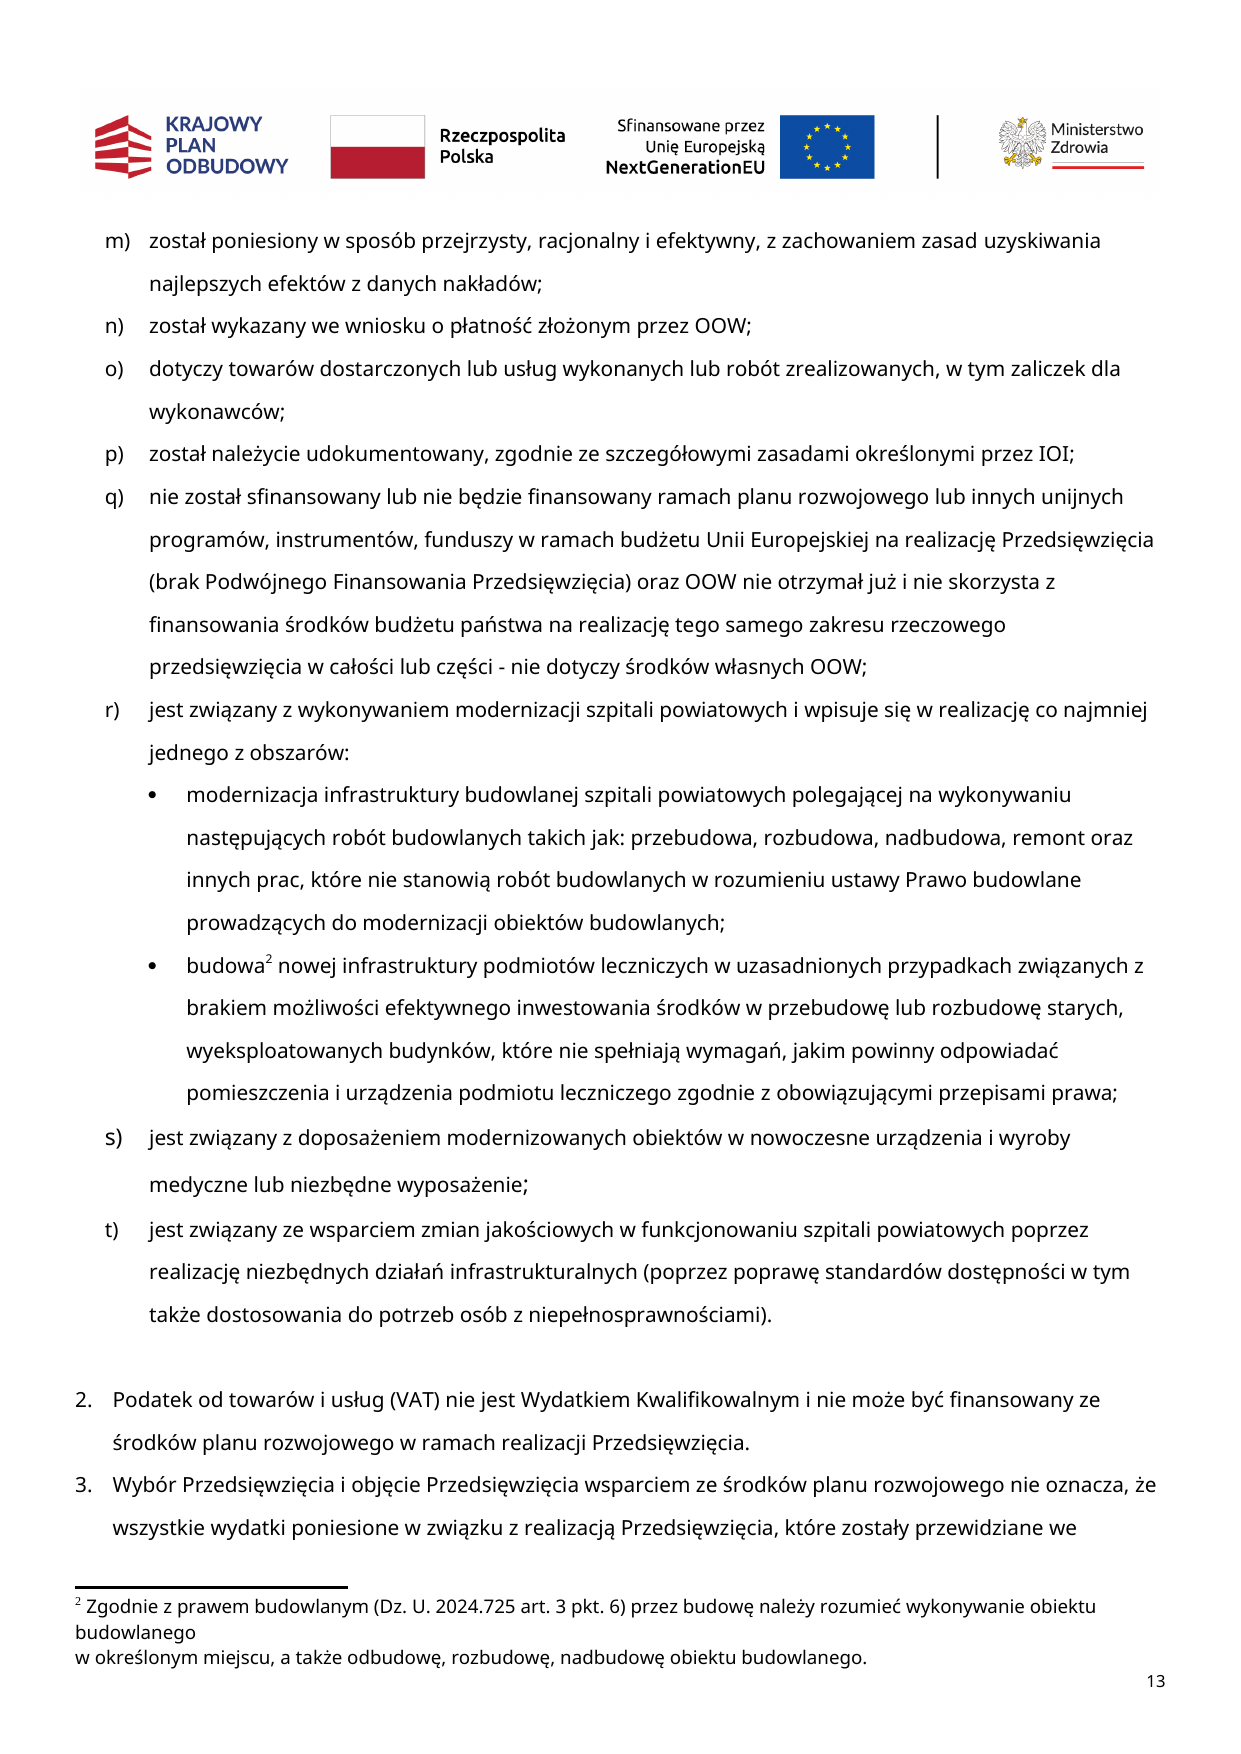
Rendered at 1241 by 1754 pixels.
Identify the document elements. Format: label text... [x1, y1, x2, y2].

list został należycie udokumentowany, zgodnie ze szczegółowymi zasadami określonymi przez IOI; [104, 439, 1165, 468]
list został wykazany we wniosku o płatność złożonym przez OOW; [104, 312, 1165, 340]
list został poniesiony w sposób przejrzysty, racjonalny i efektywny, z zachowaniem zasad uzyskiwania najlepszych efektów z danych nakładów; [104, 226, 1165, 297]
list jest związany z doposażeniem modernizowanych obiektów w nowoczesne urządzenia i wyroby medyczne lub niezbędne wyposażenie; [104, 1121, 1165, 1199]
list jest związany z wykonywaniem modernizacji szpitali powiatowych i wpisuje się w realizację co najmniej jednego z obszarów: [104, 695, 1165, 766]
list nie został sfinansowany lub nie będzie finansowany ramach planu rozwojowego lub innych unijnych programów, instrumentów, funduszy w ramach budżetu Unii Europejskiej na realizację Przedsięwzięcia (brak Podwójnego Finansowania Przedsięwzięcia) oraz OOW nie otrzymał już i nie skorzysta z finansowania środków budżetu państwa na realizację tego samego zakresu rzeczowego przedsięwzięcia w całości lub części - nie dotyczy środków własnych OOW; [104, 482, 1165, 681]
list dotyczy towarów dostarczonych lub usług wykonanych lub robót zrealizowanych, w tym zaliczek dla wykonawców; [104, 354, 1165, 425]
list Podatek od towarów i usług (VAT) nie jest Wydatkiem Kwalifikowalnym i nie może być finansowany ze środków planu rozwojowego w ramach realizacji Przedsięwzięcia. [75, 1385, 1165, 1456]
list budowa nowej infrastruktury podmiotów leczniczych w uzasadnionych przypadkach związanych z brakiem możliwości efektywnego inwestowania środków w przebudowę lub rozbudowę starych, wyeksploatowanych budynków, które nie spełniają wymagań, jakim powinny odpowiadać pomieszczenia i urządzenia podmiotu leczniczego zgodnie z obowiązującymi przepisami prawa; [149, 951, 1165, 1107]
list jest związany ze wsparciem zmian jakościowych w funkcjonowaniu szpitali powiatowych poprzez realizację niezbędnych działań infrastrukturalnych (poprzez poprawę standardów dostępności w tym także dostosowania do potrzeb osób z niepełnosprawnościami). [104, 1215, 1165, 1328]
list modernizacja infrastruktury budowlanej szpitali powiatowych polegającej na wykonywaniu następujących robót budowlanych takich jak: przebudowa, rozbudowa, nadbudowa, remont oraz innych prac, które nie stanowią robót budowlanych w rozumieniu ustawy Prawo budowlane prowadzących do modernizacji obiektów budowlanych; [149, 780, 1165, 937]
picture [75, 88, 1166, 198]
